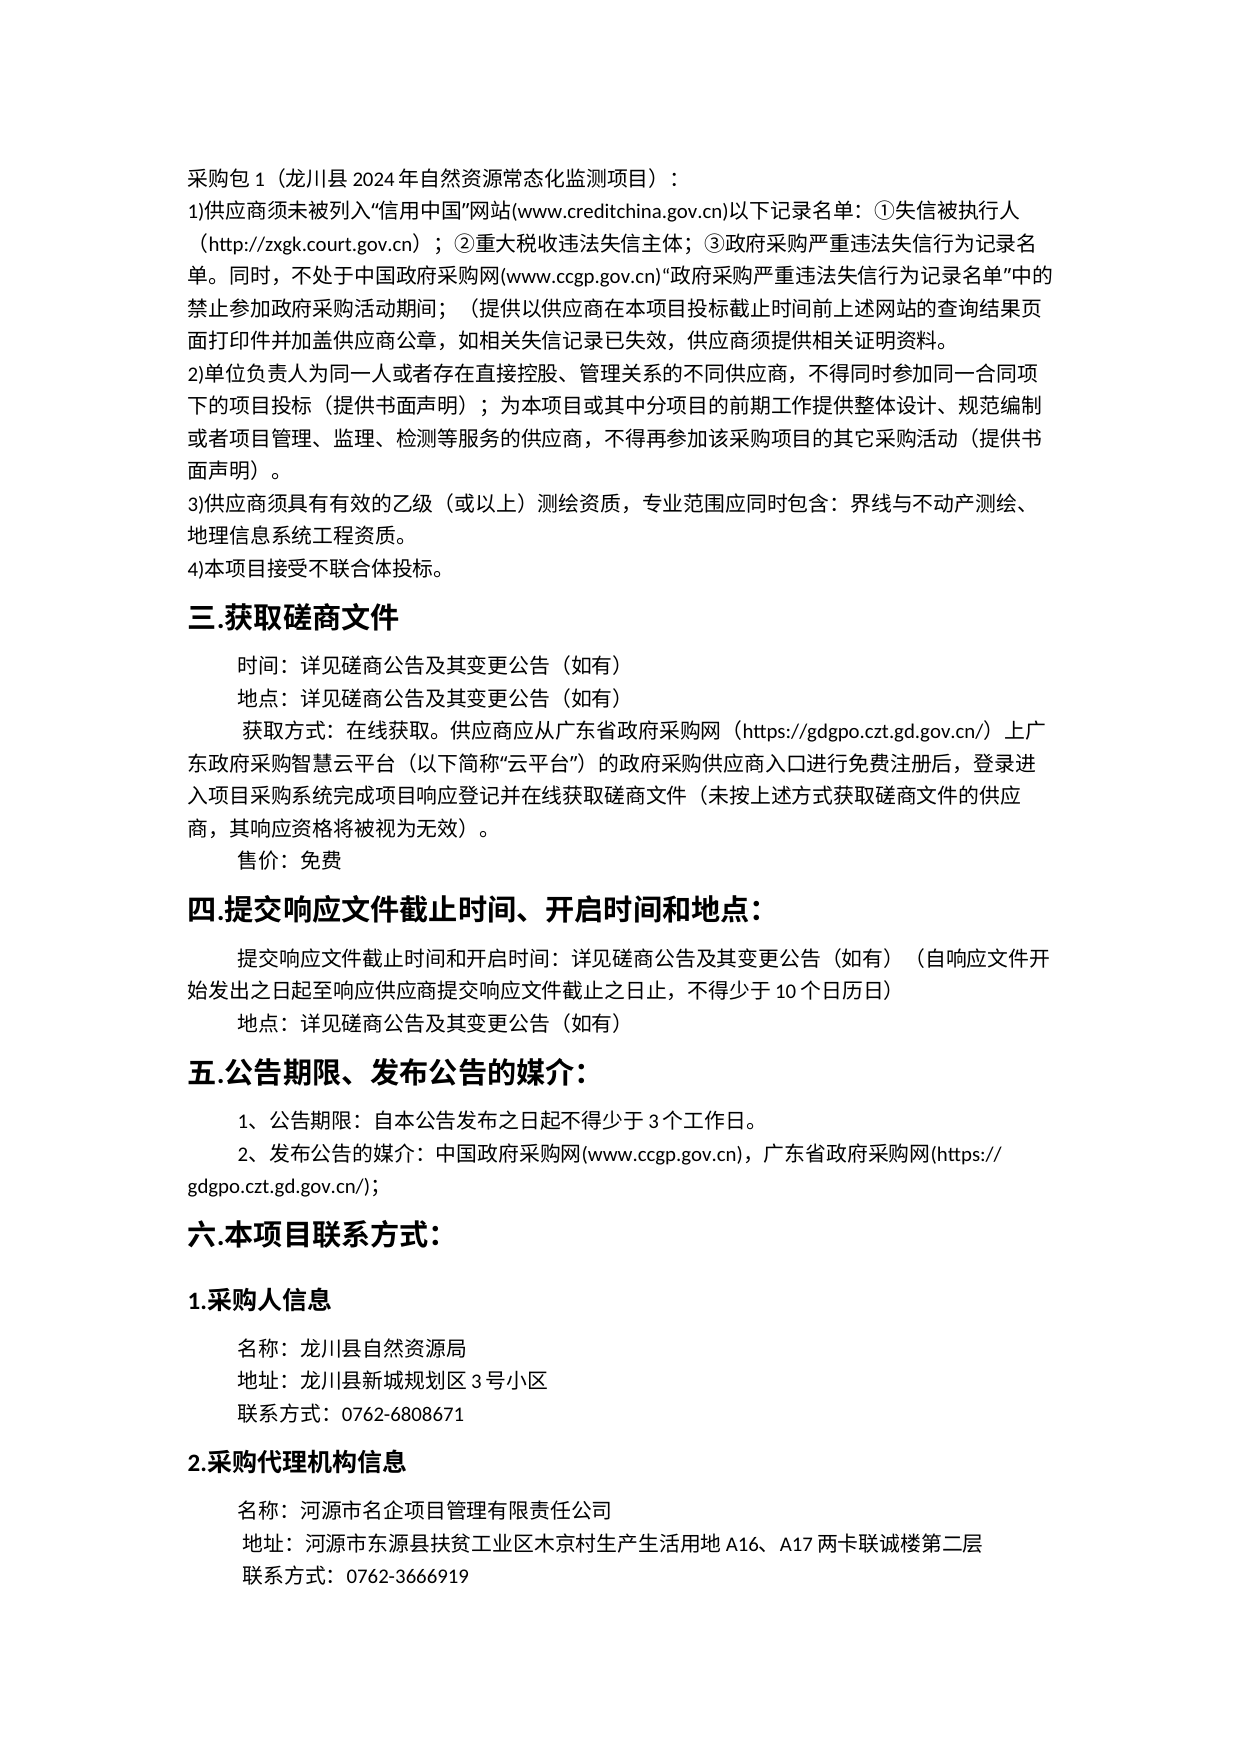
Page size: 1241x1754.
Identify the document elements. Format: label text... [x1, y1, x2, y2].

text 联系方式：0762-6808671 [187, 1397, 1053, 1429]
text 2)单位负责人为同一人或者存在直接控股、管理关系的不同供应商，不得同时参加同一合同项下的项目投标（提供书面声明）；为本项目或其中分项目的前期工作提供整体设计、规范编制或者项目管理、监理、检测等服务的供应商，不得再参加该采购项目的其它采购活动（提供书面声明）。 [187, 357, 1053, 487]
text 地址：河源市东源县扶贫工业区木京村生产生活用地A16、A17两卡联诚楼第二层 [187, 1527, 1053, 1559]
text 1.采购人信息 [187, 1267, 1053, 1332]
text 提交响应文件截止时间和开启时间：详见磋商公告及其变更公告（如有）（自响应文件开始发出之日起至响应供应商提交响应文件截止之日止，不得少于10个日历日） [187, 942, 1053, 1007]
text 地点：详见磋商公告及其变更公告（如有） [187, 1007, 1053, 1039]
text 名称：河源市名企项目管理有限责任公司 [187, 1494, 1053, 1527]
text 五.公告期限、发布公告的媒介： [187, 1039, 1053, 1104]
text 三.获取磋商文件 [187, 584, 1053, 649]
text 六.本项目联系方式： [187, 1202, 1053, 1267]
text 3)供应商须具有有效的乙级（或以上）测绘资质，专业范围应同时包含：界线与不动产测绘、地理信息系统工程资质。 [187, 487, 1053, 552]
text 1、公告期限：自本公告发布之日起不得少于3个工作日。 [187, 1104, 1053, 1137]
text 获取方式：在线获取。供应商应从广东省政府采购网（https://gdgpo.czt.gd.gov.cn/）上广东政府采购智慧云平台（以下简称“云平台”）的政府采购供应商入口进行免费注册后，登录进入项目采购系统完成项目响应登记并在线获取磋商文件（未按上述方式获取磋商文件的供应商，其响应资格将被视为无效）。 [187, 714, 1053, 844]
text 售价：免费 [187, 844, 1053, 877]
text 时间：详见磋商公告及其变更公告（如有） [187, 649, 1053, 682]
text 2.采购代理机构信息 [187, 1429, 1053, 1494]
text 1)供应商须未被列入“信用中国”网站(www.creditchina.gov.cn)以下记录名单：①失信被执行人（http://zxgk.court.gov.cn）；②重大税收违法失信主体；③政府采购严重违法失信行为记录名单。同时，不处于中国政府采购网(www.ccgp.gov.cn)“政府采购严重违法失信行为记录名单”中的禁止参加政府采购活动期间；（提供以供应商在本项目投标截止时间前上述网站的查询结果页面打印件并加盖供应商公章，如相关失信记录已失效，供应商须提供相关证明资料。 [187, 194, 1053, 357]
text 联系方式：0762-3666919 [187, 1559, 1053, 1592]
text 名称：龙川县自然资源局 [187, 1332, 1053, 1364]
text 四.提交响应文件截止时间、开启时间和地点： [187, 877, 1053, 942]
text 地址：龙川县新城规划区3号小区 [187, 1364, 1053, 1397]
text 地点：详见磋商公告及其变更公告（如有） [187, 682, 1053, 714]
text 采购包1（龙川县2024年自然资源常态化监测项目）： [187, 162, 1053, 194]
text 4)本项目接受不联合体投标。 [187, 552, 1053, 584]
text 2、发布公告的媒介：中国政府采购网(www.ccgp.gov.cn)，广东省政府采购网(https://gdgpo.czt.gd.gov.cn/)； [187, 1137, 1053, 1202]
